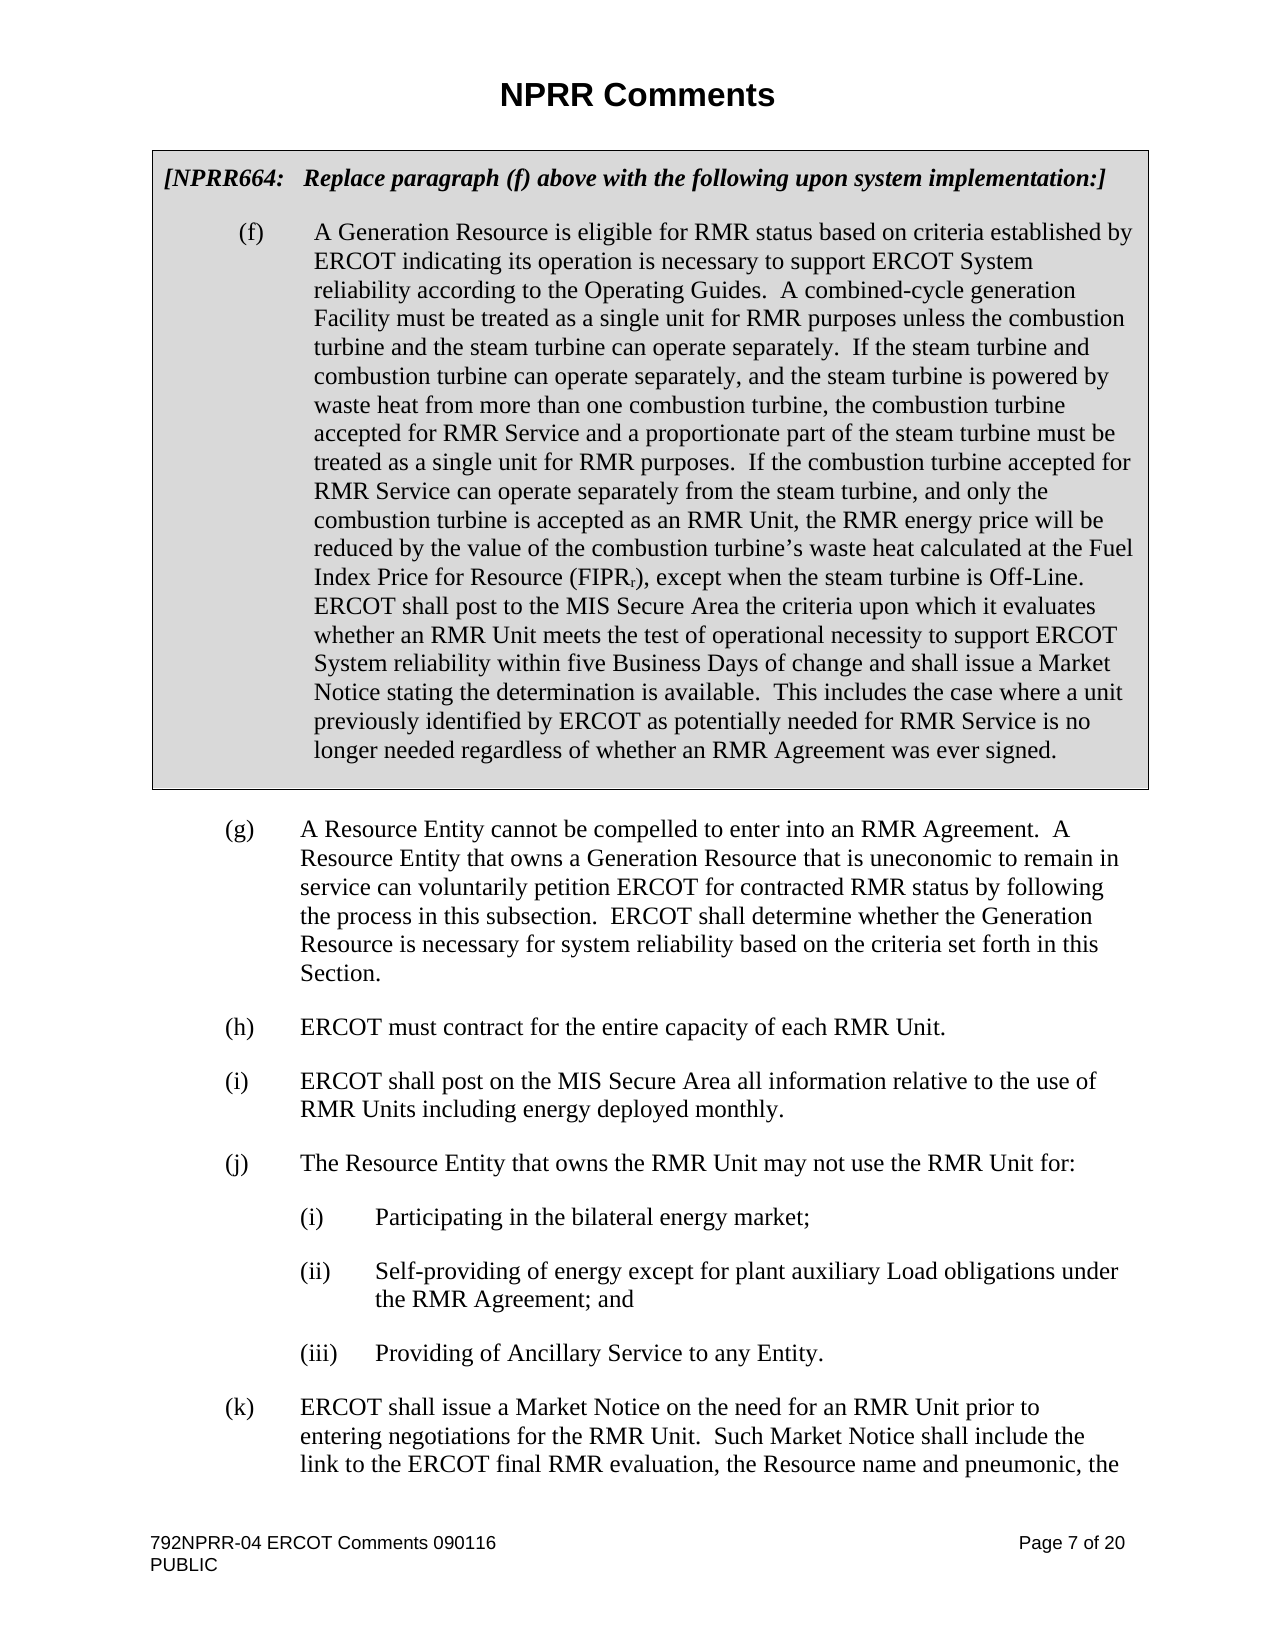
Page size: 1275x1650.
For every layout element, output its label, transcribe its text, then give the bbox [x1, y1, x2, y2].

table_header [NPRR664: Replace paragraph (f) above with the following upon system implementation:] (f) A Generation Resource is eligible for RMR status based on criteria established by ERCOT indicating its operation is necessary to support ERCOT System reliability according to the Operating Guides. A combined-cycle generation Facility must be treated as a single unit for RMR purposes unless the combustion turbine and the steam turbine can operate separately. If the steam turbine and combustion turbine can operate separately, and the steam turbine is powered by waste heat from more than one combustion turbine, the combustion turbine accepted for RMR Service and a proportionate part of the steam turbine must be treated as a single unit for RMR purposes. If the combustion turbine accepted for RMR Service can operate separately from the steam turbine, and only the combustion turbine is accepted as an RMR Unit, the RMR energy price will be reduced by the value of the combustion turbine’s waste heat calculated at the Fuel Index Price for Resource (FIPRr), except when the steam turbine is Off-Line. ERCOT shall post to the MIS Secure Area the criteria upon which it evaluates whether an RMR Unit meets the test of operational necessity to support ERCOT System reliability within five Business Days of change and shall issue a Market Notice stating the determination is available. This includes the case where a unit previously identified by ERCOT as potentially needed for RMR Service is no longer needed regardless of whether an RMR Agreement was ever signed. [153, 151, 1148, 788]
text (ii) Self-providing of energy except for plant auxiliary Load obligations under the RMR Agreement; and [300, 1256, 1125, 1313]
text (g) A Resource Entity cannot be compelled to enter into an RMR Agreement. A Resource Entity that owns a Generation Resource that is uneconomic to remain in service can voluntarily petition ERCOT for contracted RMR status by following the process in this subsection. ERCOT shall determine whether the Generation Resource is necessary for system reliability based on the criteria set forth in this Section. [225, 814, 1125, 987]
text (h) ERCOT must contract for the entire capacity of each RMR Unit. [225, 1012, 1125, 1041]
text (i) Participating in the bilateral energy market; [300, 1202, 1125, 1231]
text (iii) Providing of Ancillary Service to any Entity. [300, 1338, 1125, 1367]
text (j) The Resource Entity that owns the RMR Unit may not use the RMR Unit for: [225, 1148, 1125, 1177]
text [225, 1392, 1125, 1478]
text (i) ERCOT shall post on the MIS Secure Area all information relative to the use of RMR Units including energy deployed monthly. [225, 1066, 1125, 1123]
